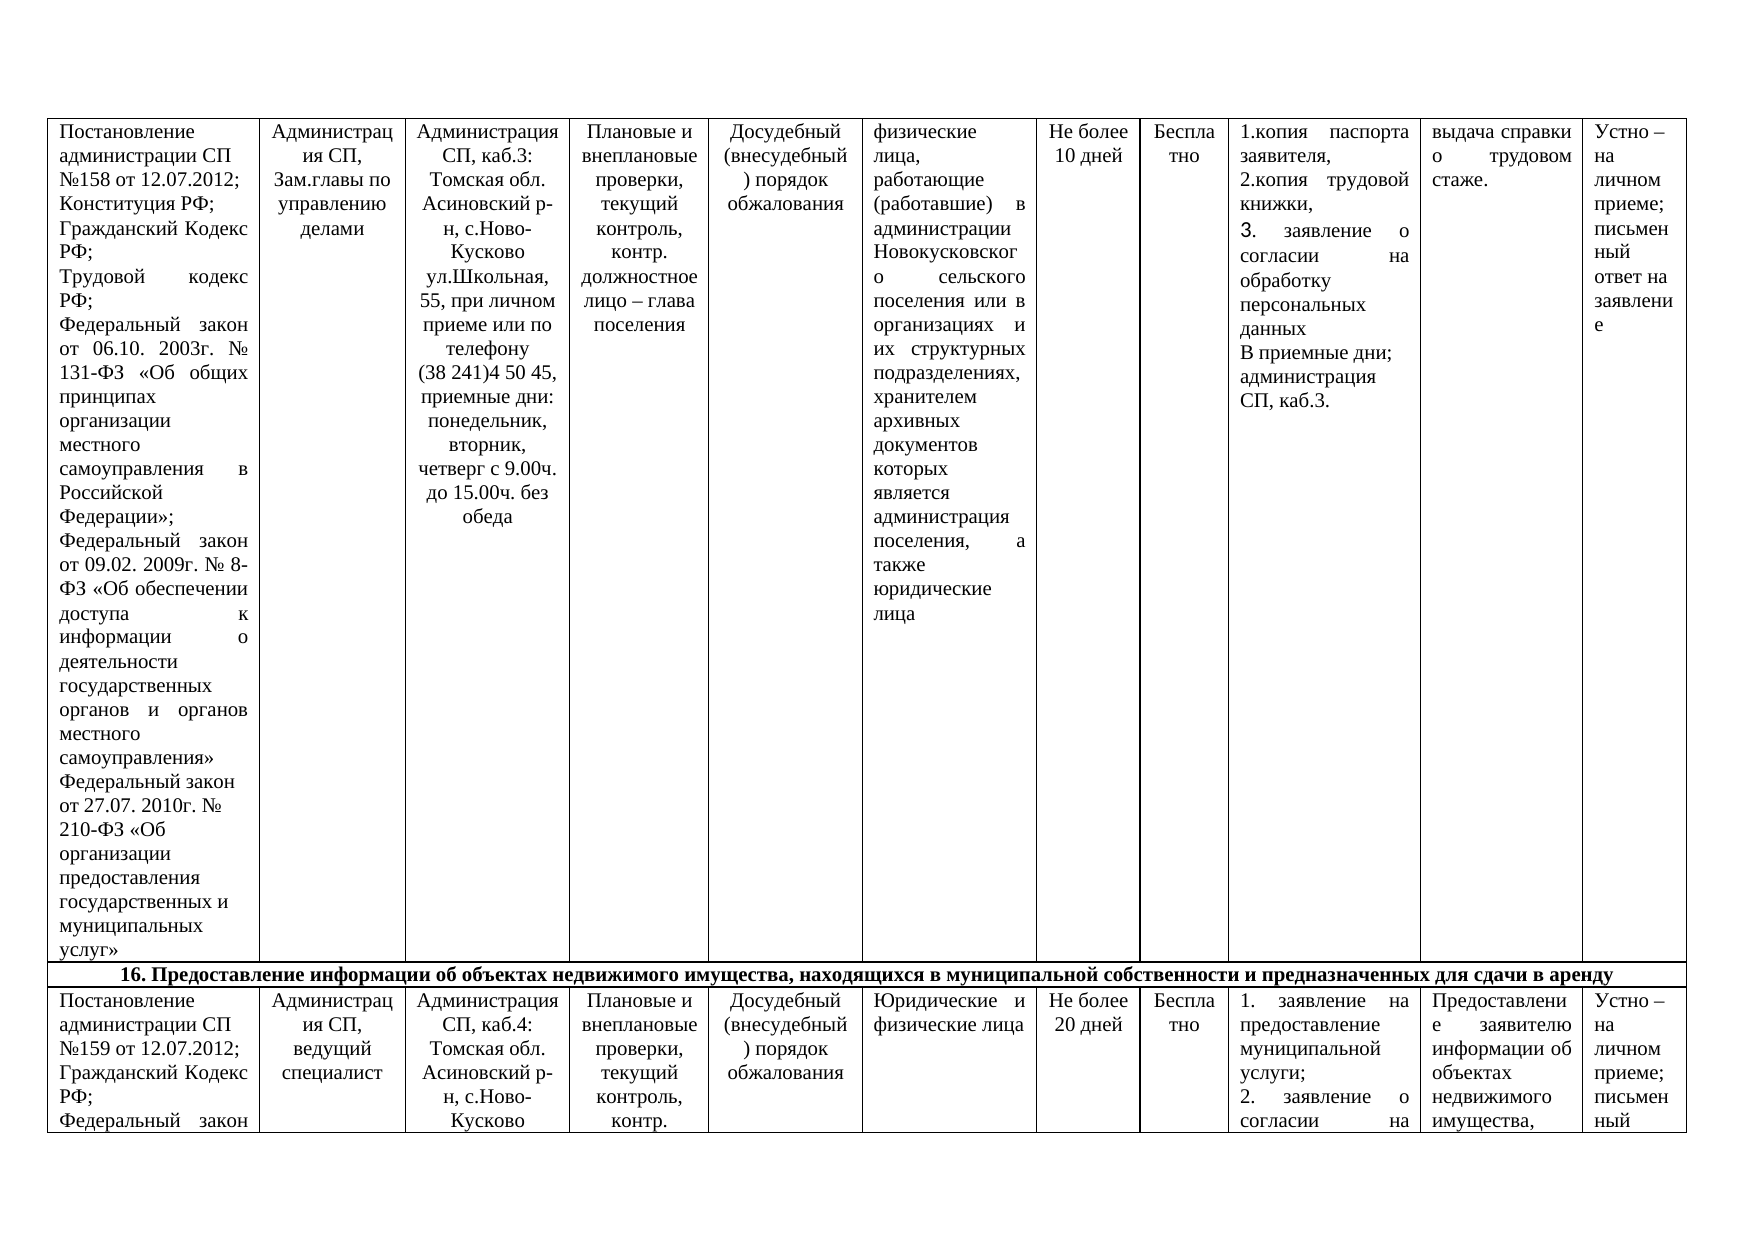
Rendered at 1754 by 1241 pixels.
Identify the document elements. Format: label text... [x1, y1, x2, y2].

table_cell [406, 988, 569, 1132]
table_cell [709, 988, 862, 1132]
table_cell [709, 119, 862, 961]
table_cell 1.копия паспорта заявителя, 2.копия трудовой книжки, 3. заявление о согласии на обработку персональных данных В приемные дни; администрация СП, каб.3. [1229, 119, 1420, 961]
table_cell физические лица, работающие (работавшие) в администрации Новокусковского сельского поселения или в организациях и их структурных подразделениях, хранителем архивных документов которых является администрация поселения, а также юридические лица [863, 119, 1036, 961]
table_cell выдача справки о трудовом стаже. [1421, 119, 1582, 961]
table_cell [1583, 988, 1686, 1132]
table_cell Постановление администрации СП №158 от 12.07.2012; Конституция РФ; Гражданский Кодекс РФ; Трудовой кодекс РФ; Федеральный закон от 06.10. 2003г. № 131-ФЗ «Об общих принципах организации местного самоуправления в Российской Федерации»; Федеральный закон от 09.02. 2009г. № 8-ФЗ «Об обеспечении доступа к информации о деятельности государственных органов и органов местного самоуправления» Федеральный закон от 27.07. 2010г. № 210-ФЗ «Об организации предоставления государственных и муниципальных услуг» [48, 119, 259, 961]
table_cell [1421, 988, 1582, 1132]
table_cell Не более 10 дней [1037, 119, 1139, 961]
table_cell Устно – на личном приеме; письменный ответ на заявление [1583, 119, 1686, 961]
table_cell Не более 20 дней [1037, 988, 1139, 1132]
table_cell Администрация СП, каб.3: Томская обл. Асиновский р-н, с.Ново-Кусково ул.Школьная, 55, при личном приеме или по телефону (38 241)4 50 45, приемные дни: понедельник, вторник, четверг с 9.00ч. до 15.00ч. без обеда [406, 119, 569, 961]
table_cell Бесплатно [1141, 988, 1228, 1132]
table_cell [570, 119, 708, 961]
table_cell Администрация СП, Зам.главы по управлению делами [260, 119, 405, 961]
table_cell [863, 988, 1036, 1132]
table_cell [260, 988, 405, 1132]
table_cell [1229, 988, 1420, 1132]
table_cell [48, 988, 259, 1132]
table_cell 16. Предоставление информации об объектах недвижимого имущества, находящихся в муниципальной собственности и предназначенных для сдачи в аренду [48, 963, 1686, 986]
table_cell Бесплатно [1141, 119, 1228, 961]
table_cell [570, 988, 708, 1132]
